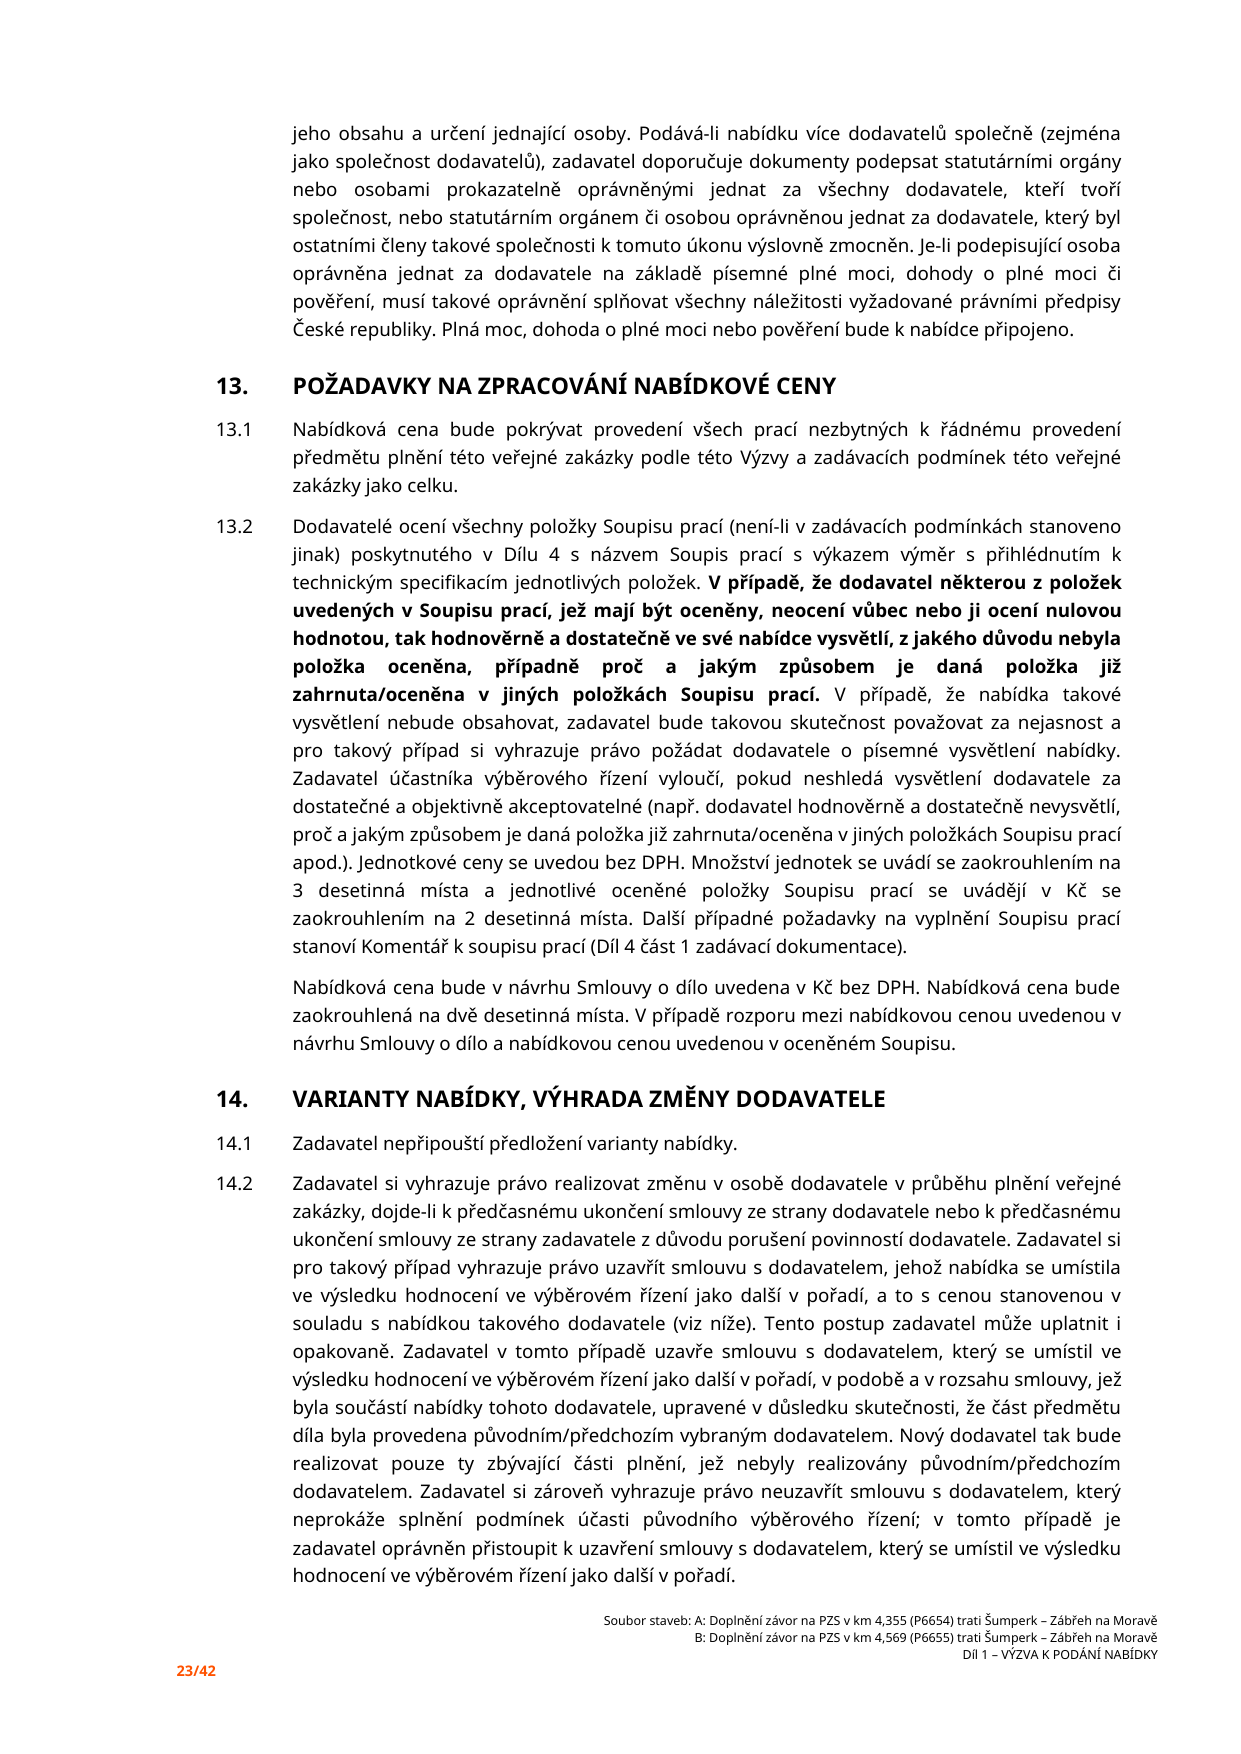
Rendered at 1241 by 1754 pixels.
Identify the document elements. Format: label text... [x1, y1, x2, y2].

text Zadavatel si vyhrazuje právo realizovat změnu v osobě dodavatele v průběhu plnění veřejné zakázky, dojde-li k předčasnému ukončení smlouvy ze strany dodavatele nebo k předčasnému ukončení smlouvy ze strany zadavatele z důvodu porušení povinností dodavatele. Zadavatel si pro takový případ vyhrazuje právo uzavřít smlouvu s dodavatelem, jehož nabídka se umístila ve výsledku hodnocení ve výběrovém řízení jako další v pořadí, a to s cenou stanovenou v souladu s nabídkou takového dodavatele (viz níže). Tento postup zadavatel může uplatnit i opakovaně. Zadavatel v tomto případě uzavře smlouvu s dodavatelem, který se umístil ve výsledku hodnocení ve výběrovém řízení jako další v pořadí, v podobě a v rozsahu smlouvy, jež byla součástí nabídky tohoto dodavatele, upravené v důsledku skutečnosti, že část předmětu díla byla provedena původním/předchozím vybraným dodavatelem. Nový dodavatel tak bude realizovat pouze ty zbývající části plnění, jež nebyly realizovány původním/předchozím dodavatelem. Zadavatel si zároveň vyhrazuje právo neuzavřít smlouvu s dodavatelem, který neprokáže splnění podmínek účasti původního výběrového řízení; v tomto případě je zadavatel oprávněn přistoupit k uzavření smlouvy s dodavatelem, který se umístil ve výsledku hodnocení ve výběrovém řízení jako další v pořadí. [216, 1171, 1122, 1588]
text Zadavatel nepřipouští předložení varianty nabídky. [216, 1130, 1122, 1156]
text VARIANTY NABÍDKY, VÝHRADA ZMĚNY DODAVATELE [216, 1083, 1122, 1114]
text Dodavatelé ocení všechny položky Soupisu prací (není-li v zadávacích podmínkách stanoveno jinak) poskytnutého v Dílu 4 s názvem Soupis prací s výkazem výměr s přihlédnutím k technickým specifikacím jednotlivých položek. V případě, že dodavatel některou z položek uvedených v Soupisu prací, jež mají být oceněny, neocení vůbec nebo ji ocení nulovou hodnotou, tak hodnověrně a dostatečně ve své nabídce vysvětlí, z jakého důvodu nebyla položka oceněna, případně proč a jakým způsobem je daná položka již zahrnuta/oceněna v jiných položkách Soupisu prací. V případě, že nabídka takové vysvětlení nebude obsahovat, zadavatel bude takovou skutečnost považovat za nejasnost a pro takový případ si vyhrazuje právo požádat dodavatele o písemné vysvětlení nabídky. Zadavatel účastníka výběrového řízení vyloučí, pokud neshledá vysvětlení dodavatele za dostatečné a objektivně akceptovatelné (např. dodavatel hodnověrně a dostatečně nevysvětlí, proč a jakým způsobem je daná položka již zahrnuta/oceněna v jiných položkách Soupisu prací apod.). Jednotkové ceny se uvedou bez DPH. Množství jednotek se uvádí se zaokrouhlením na 3 desetinná místa a jednotlivé oceněné položky Soupisu prací se uvádějí v Kč se zaokrouhlením na 2 desetinná místa. Další případné požadavky na vyplnění Soupisu prací stanoví Komentář k soupisu prací (Díl 4 část 1 zadávací dokumentace). [216, 513, 1122, 959]
text Nabídková cena bude pokrývat provedení všech prací nezbytných k řádnému provedení předmětu plnění této veřejné zakázky podle této Výzvy a zadávacích podmínek této veřejné zakázky jako celku. [216, 417, 1122, 498]
text POŽADAVKY NA ZPRACOVÁNÍ NABÍDKOVÉ CENY [216, 370, 1122, 401]
list Nabídková cena bude v návrhu Smlouvy o dílo uvedena v Kč bez DPH. Nabídková cena bude zaokrouhlená na dvě desetinná místa. V případě rozporu mezi nabídkovou cenou uvedenou v návrhu Smlouvy o dílo a nabídkovou cenou uvedenou v oceněném Soupisu. [292, 974, 1122, 1056]
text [216, 121, 1122, 342]
